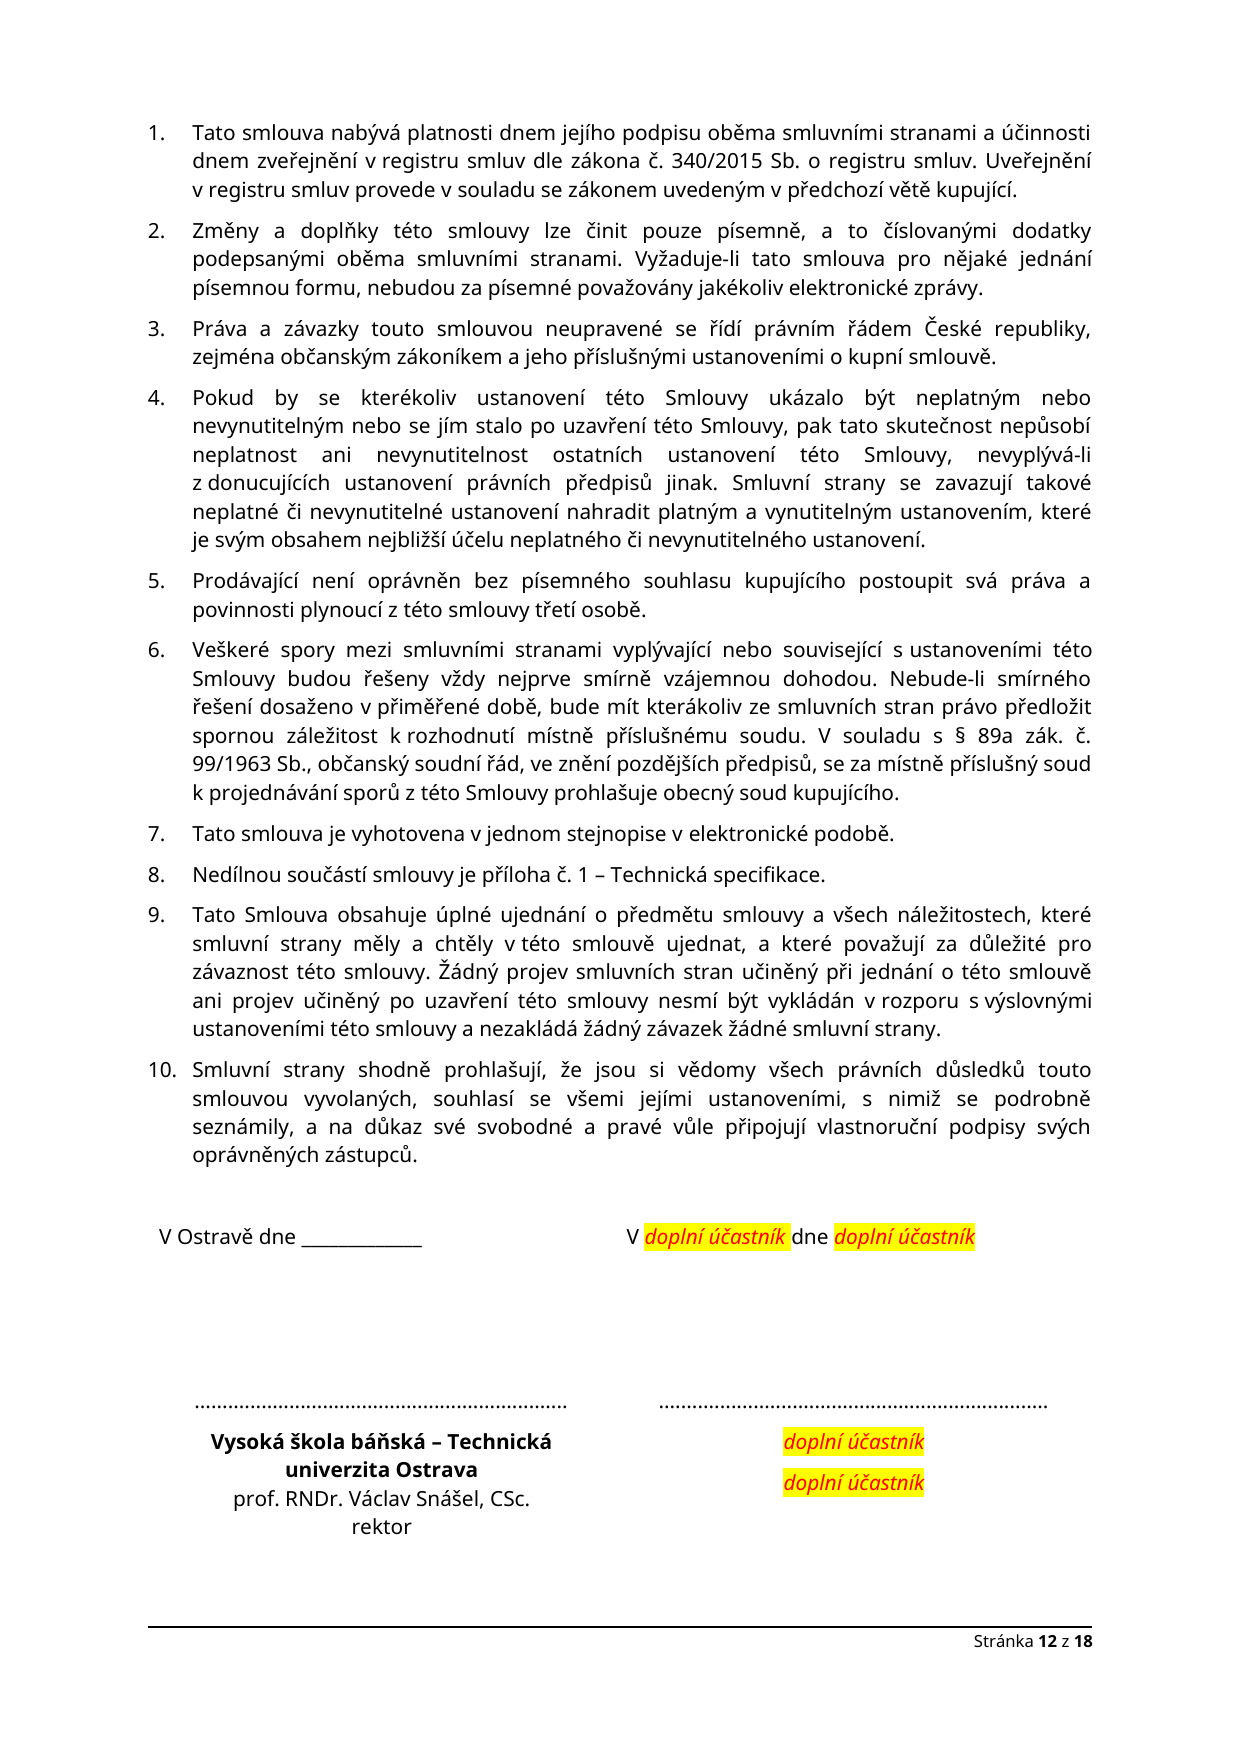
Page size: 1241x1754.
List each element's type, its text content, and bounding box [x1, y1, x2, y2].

list Smluvní strany shodně prohlašují, že jsou si vědomy všech právních důsledků touto smlouvou vyvolaných, souhlasí se všemi jejími ustanoveními, s nimiž se podrobně seznámily, a na důkaz své svobodné a pravé vůle připojují vlastnoruční podpisy svých oprávněných zástupců. [148, 1055, 1092, 1169]
list Tato smlouva nabývá platnosti dnem jejího podpisu oběma smluvními stranami a účinnosti dnem zveřejnění v registru smluv dle zákona č. 340/2015 Sb. o registru smluv. Uveřejnění v registru smluv provede v souladu se zákonem uvedeným v předchozí větě kupující. [148, 118, 1092, 203]
table_cell ...................................................................... doplní účastník doplní účastník [615, 1374, 1092, 1541]
list Změny a doplňky této smlouvy lze činit pouze písemně, a to číslovanými dodatky podepsanými oběma smluvními stranami. Vyžaduje-li tato smlouva pro nějaké jednání písemnou formu, nebudou za písemné považovány jakékoliv elektronické zprávy. [148, 216, 1092, 301]
list Prodávající není oprávněn bez písemného souhlasu kupujícího postoupit svá práva a povinnosti plynoucí z této smlouvy třetí osobě. [148, 566, 1092, 623]
list Práva a závazky touto smlouvou neupravené se řídí právním řádem České republiky, zejména občanským zákoníkem a jeho příslušnými ustanoveními o kupní smlouvě. [148, 314, 1092, 371]
list Veškeré spory mezi smluvními stranami vyplývající nebo související s ustanoveními této Smlouvy budou řešeny vždy nejprve smírně vzájemnou dohodou. Nebude-li smírného řešení dosaženo v přiměřené době, bude mít kterákoliv ze smluvních stran právo předložit spornou záležitost k rozhodnutí místně příslušnému soudu. V souladu s § 89a zák. č. 99/1963 Sb., občanský soudní řád, ve znění pozdějších předpisů, se za místně příslušný soud k projednávání sporů z této Smlouvy prohlašuje obecný soud kupujícího. [148, 636, 1092, 806]
table_header V Ostravě dne _____________ [148, 1169, 615, 1374]
list Tato smlouva je vyhotovena v jednom stejnopise v elektronické podobě. [148, 819, 1092, 847]
list Pokud by se kterékoliv ustanovení této Smlouvy ukázalo být neplatným nebo nevynutitelným nebo se jím stalo po uzavření této Smlouvy, pak tato skutečnost nepůsobí neplatnost ani nevynutitelnost ostatních ustanovení této Smlouvy, nevyplývá-li z donucujících ustanovení právních předpisů jinak. Smluvní strany se zavazují takové neplatné či nevynutitelné ustanovení nahradit platným a vynutitelným ustanovením, které je svým obsahem nejbližší účelu neplatného či nevynutitelného ustanovení. [148, 383, 1092, 554]
list Nedílnou součástí smlouvy je příloha č. 1 – Technická specifikace. [148, 860, 1092, 888]
table_cell ................................................................... Vysoká škola báňská – Technická univerzita Ostrava prof. RNDr. Václav Snášel, CSc. rektor [148, 1374, 615, 1541]
list Tato Smlouva obsahuje úplné ujednání o předmětu smlouvy a všech náležitostech, které smluvní strany měly a chtěly v této smlouvě ujednat, a které považují za důležité pro závaznost této smlouvy. Žádný projev smluvních stran učiněný při jednání o této smlouvě ani projev učiněný po uzavření této smlouvy nesmí být vykládán v rozporu s výslovnými ustanoveními této smlouvy a nezakládá žádný závazek žádné smluvní strany. [148, 901, 1092, 1043]
table_header V doplní účastník dne doplní účastník [615, 1169, 1092, 1374]
